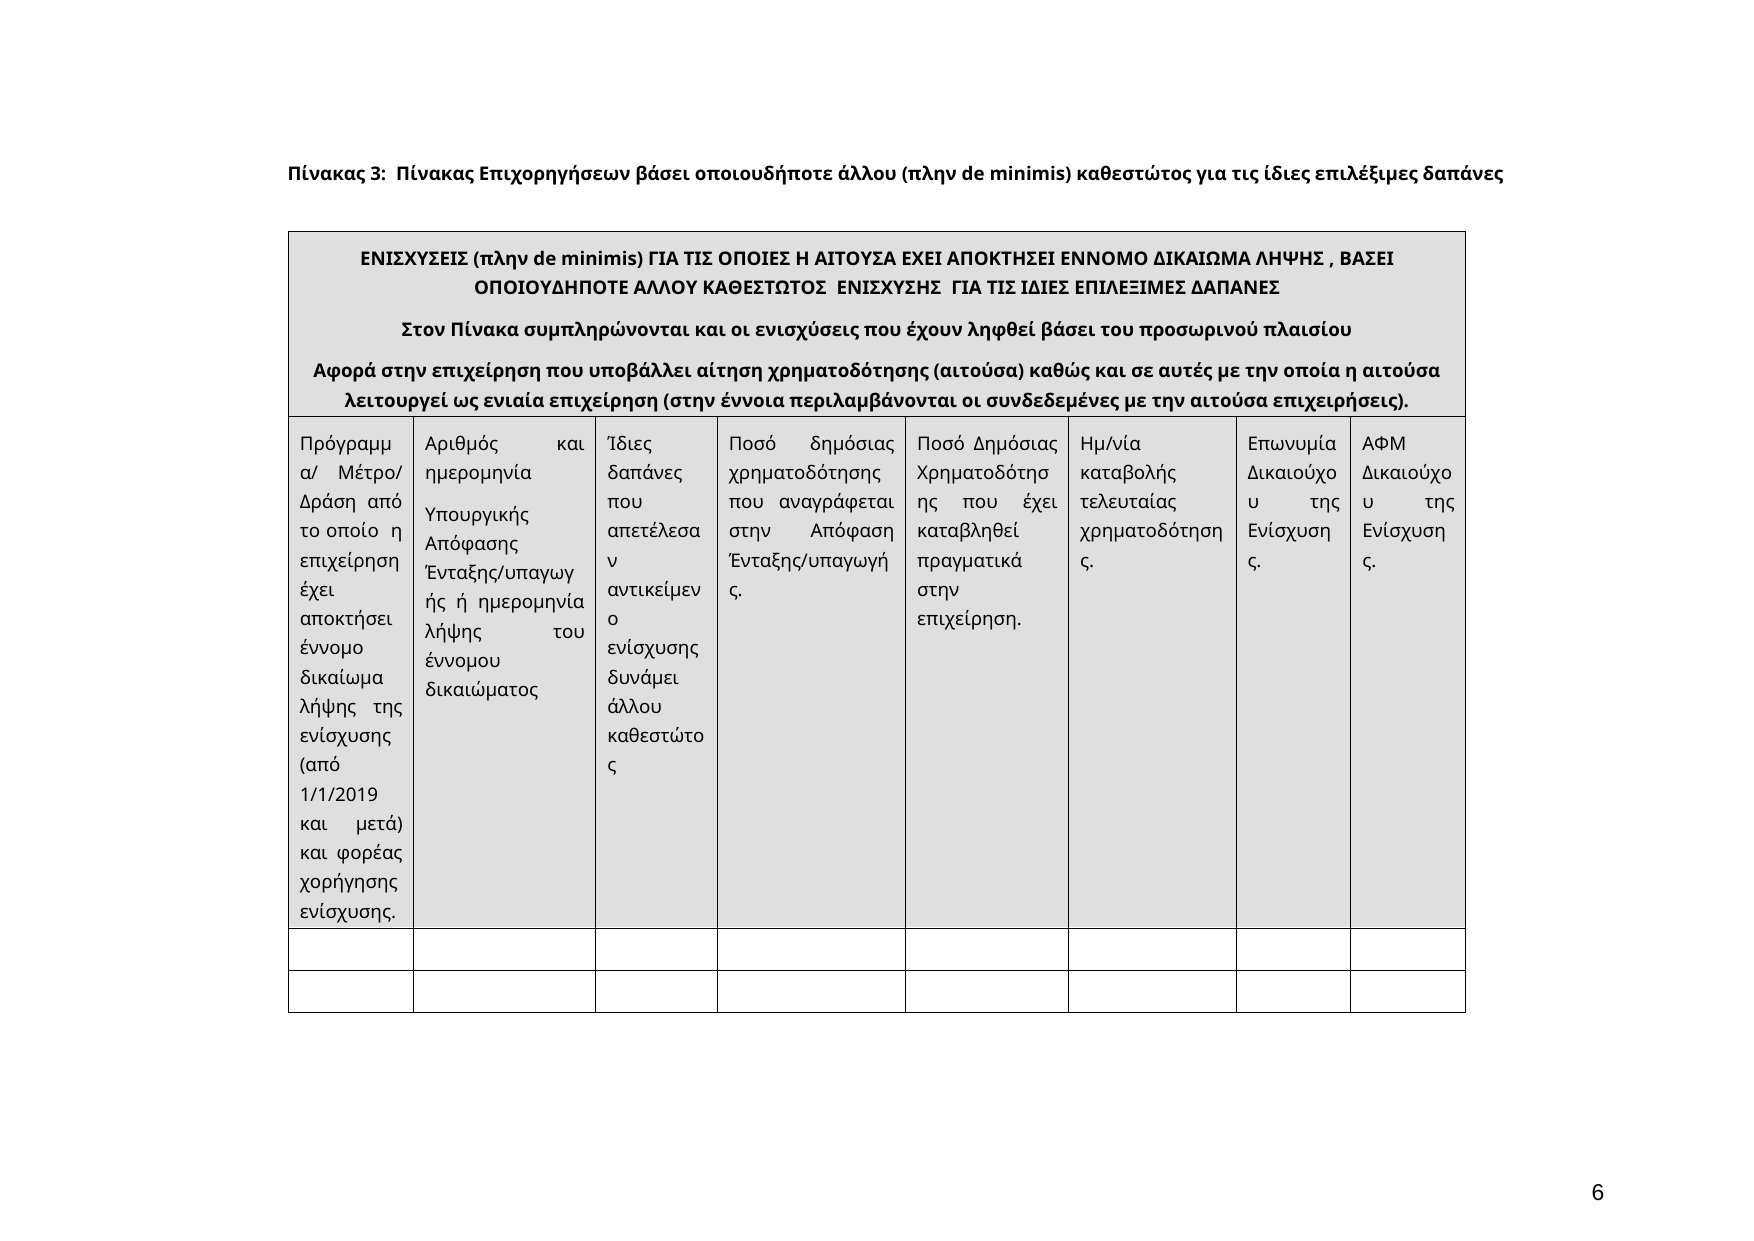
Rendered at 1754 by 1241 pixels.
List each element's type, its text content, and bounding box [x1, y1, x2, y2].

table_cell Ποσό δημόσιας χρηματοδότησης που αναγράφεται στην Απόφαση Ένταξης/υπαγωγής. [718, 417, 905, 927]
table_cell Πρόγραμμα/ Μέτρο/ Δράση από το οποίο η επιχείρηση έχει αποκτήσει έννομο δικαίωμα λήψης της ενίσχυσης (από 1/1/2019 και μετά) και φορέας χορήγησης ενίσχυσης. [289, 417, 413, 927]
table_cell [906, 929, 1068, 970]
table_cell [1351, 971, 1465, 1012]
table_cell [1237, 971, 1350, 1012]
table_cell [414, 971, 595, 1012]
table_cell [1069, 929, 1236, 970]
table_cell [906, 971, 1068, 1012]
table_cell Επωνυμία Δικαιούχου της Ενίσχυσης. [1237, 417, 1350, 927]
table_cell [596, 929, 717, 970]
table_cell [718, 929, 905, 970]
table_cell [1351, 929, 1465, 970]
table_cell Ίδιες δαπάνες που απετέλεσαν αντικείμενο ενίσχυσης δυνάμει άλλου καθεστώτος [596, 417, 717, 927]
table_cell [596, 971, 717, 1012]
table_cell Ποσό Δημόσιας Χρηματοδότησης που έχει καταβληθεί πραγματικά στην επιχείρηση. [906, 417, 1068, 927]
table_cell [1237, 929, 1350, 970]
table_cell [289, 929, 413, 970]
table_cell [718, 971, 905, 1012]
table_cell [289, 971, 413, 1012]
table_cell ΑΦΜ Δικαιούχου της Ενίσχυσης. [1351, 417, 1465, 927]
table_cell [414, 929, 595, 970]
table_cell [1069, 971, 1236, 1012]
table_cell Αριθμός και ημερομηνία Υπουργικής Απόφασης Ένταξης/υπαγωγής ή ημερομηνία λήψης του έννομου δικαιώματος [414, 417, 595, 927]
text Πίνακας 3: Πίνακας Επιχορηγήσεων βάσει οποιουδήποτε άλλου (πλην de minimis) καθεστώτος για τις ίδιες επιλέξιμες δαπάνες [187, 160, 1604, 186]
table_cell Ημ/νία καταβολής τελευταίας χρηματοδότησης. [1069, 417, 1236, 927]
table_header ΕΝΙΣΧΥΣΕΙΣ (πλην de minimis) ΓΙΑ ΤΙΣ ΟΠΟΙΕΣ Η ΑΙΤΟΥΣΑ ΕΧΕΙ ΑΠΟΚΤΗΣΕΙ ΕΝΝΟΜΟ ΔΙΚΑΙΩΜΑ ΛΗΨΗΣ , ΒΑΣΕΙ ΟΠΟΙΟΥΔΗΠΟΤΕ ΑΛΛΟΥ ΚΑΘΕΣΤΩΤΟΣ ΕΝΙΣΧΥΣΗΣ ΓΙΑ ΤΙΣ ΙΔΙΕΣ ΕΠΙΛΕΞΙΜΕΣ ΔΑΠΑΝΕΣ Στον Πίνακα συμπληρώνονται και οι ενισχύσεις που έχουν ληφθεί βάσει του προσωρινού πλαισίου Αφορά στην επιχείρηση που υποβάλλει αίτηση χρηματοδότησης (αιτούσα) καθώς και σε αυτές με την οποία η αιτούσα λειτουργεί ως ενιαία επιχείρηση (στην έννοια περιλαμβάνονται οι συνδεδεμένες με την αιτούσα επιχειρήσεις). [289, 232, 1465, 416]
